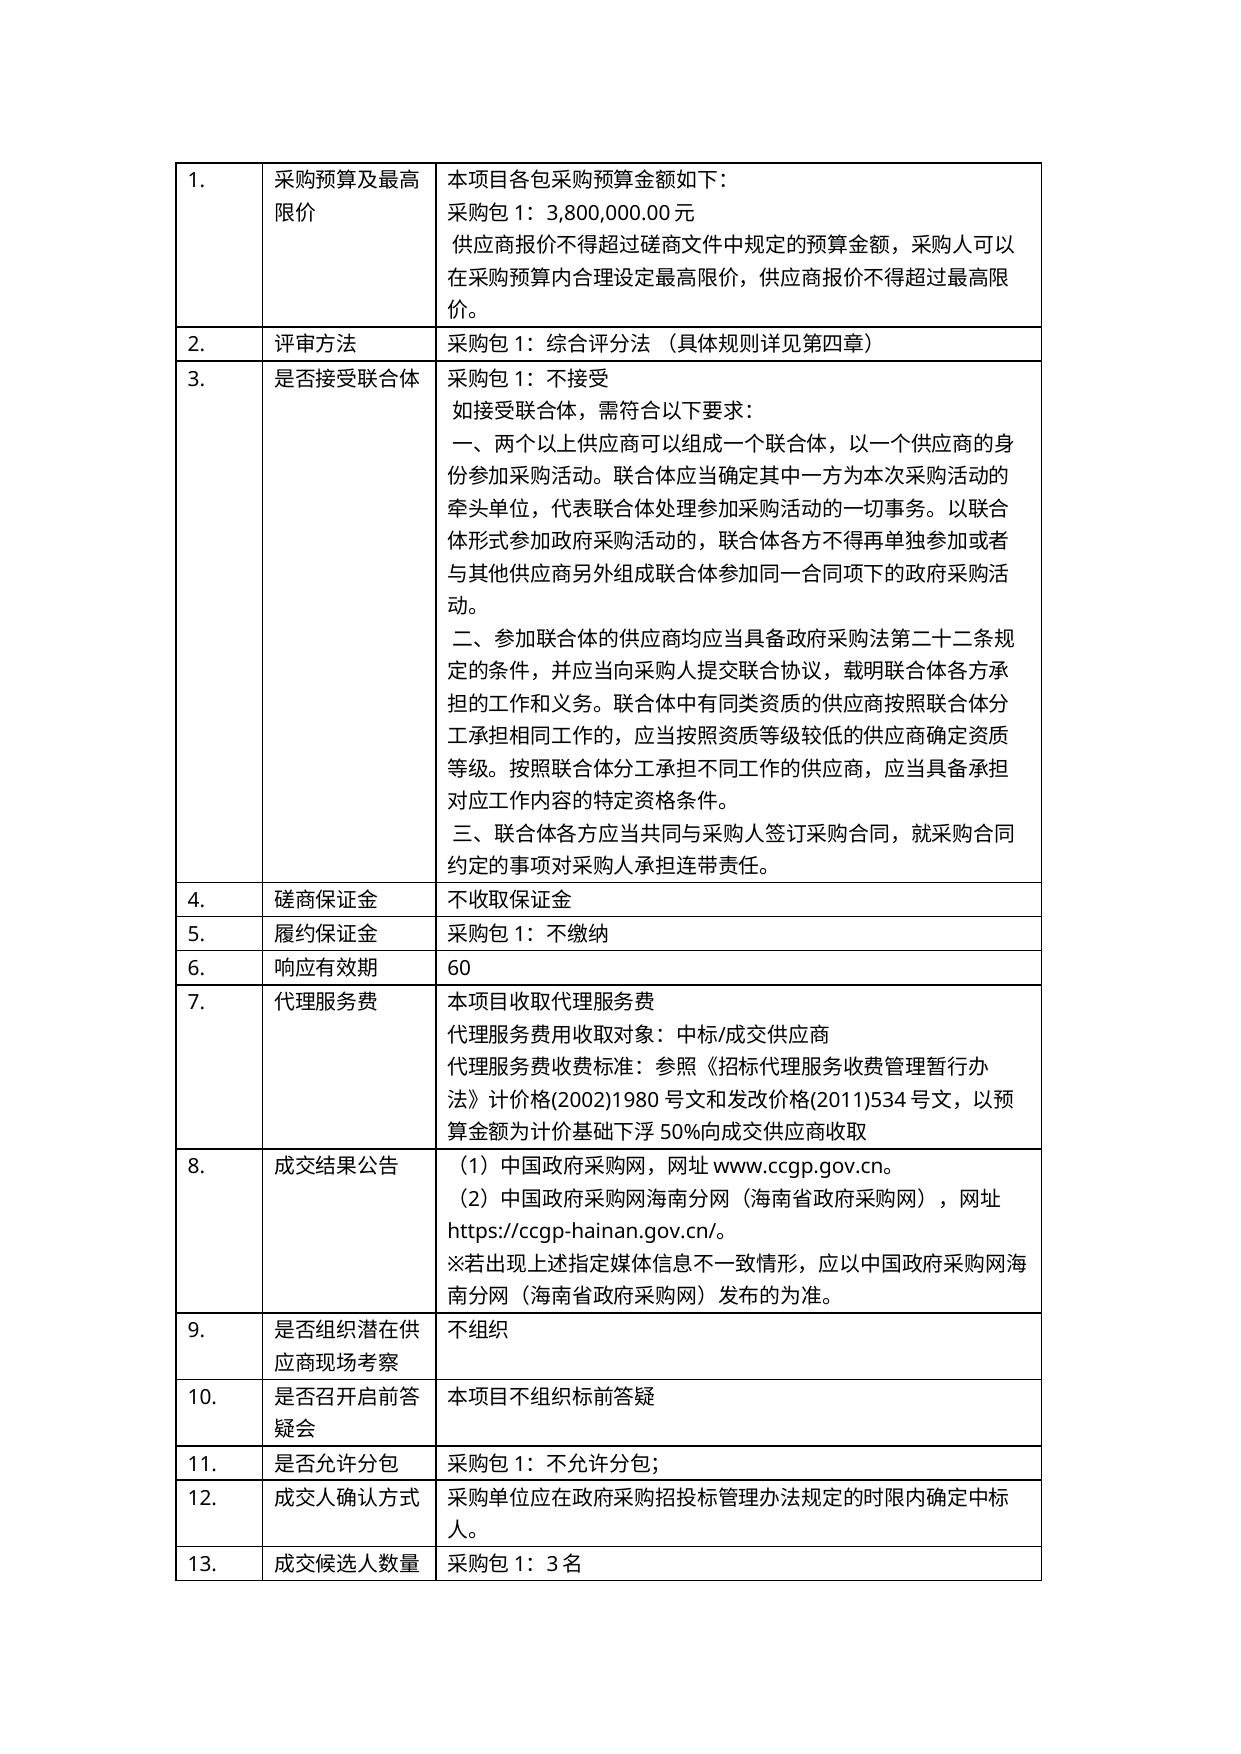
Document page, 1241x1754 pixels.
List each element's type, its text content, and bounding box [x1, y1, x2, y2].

table_cell 本项目不组织标前答疑 [437, 1380, 1041, 1445]
table_cell 评审方法 [263, 328, 435, 360]
table_cell 采购包1：不缴纳 [437, 917, 1041, 950]
table_cell 不收取保证金 [437, 883, 1041, 916]
table_cell 磋商保证金 [263, 883, 435, 916]
table_cell 响应有效期 [263, 951, 435, 984]
table_cell 60 [437, 951, 1041, 984]
table_cell 采购包1：3名 [437, 1547, 1041, 1580]
table_cell 本项目收取代理服务费 代理服务费用收取对象：中标/成交供应商 代理服务费收费标准：参照《招标代理服务收费管理暂行办法》计价格(2002)1980 号文和发改价格(2011)534号文，以预算金额为计价基础下浮50%向成交供应商收取 [437, 986, 1041, 1148]
table_cell 1. [177, 164, 262, 326]
table_cell 是否接受联合体 [263, 362, 435, 882]
table_cell 是否允许分包 [263, 1447, 435, 1479]
table_cell 9. [177, 1314, 262, 1378]
table_cell 采购单位应在政府采购招投标管理办法规定的时限内确定中标人。 [437, 1481, 1041, 1546]
table_cell 成交结果公告 [263, 1150, 435, 1312]
table_cell 5. [177, 917, 262, 950]
table_cell 2. [177, 328, 262, 360]
table_cell 8. [177, 1150, 262, 1312]
table_cell （1）中国政府采购网，网址www.ccgp.gov.cn。 （2）中国政府采购网海南分网（海南省政府采购网），网址https://ccgp-hainan.gov.cn/。 ※若出现上述指定媒体信息不一致情形，应以中国政府采购网海南分网（海南省政府采购网）发布的为准。 [437, 1150, 1041, 1312]
table_cell 7. [177, 986, 262, 1148]
table_cell 采购包1：不接受 如接受联合体，需符合以下要求： 一、两个以上供应商可以组成一个联合体，以一个供应商的身份参加采购活动。联合体应当确定其中一方为本次采购活动的牵头单位，代表联合体处理参加采购活动的一切事务。以联合体形式参加政府采购活动的，联合体各方不得再单独参加或者与其他供应商另外组成联合体参加同一合同项下的政府采购活动。 二、参加联合体的供应商均应当具备政府采购法第二十二条规定的条件，并应当向采购人提交联合协议，载明联合体各方承担的工作和义务。联合体中有同类资质的供应商按照联合体分工承担相同工作的，应当按照资质等级较低的供应商确定资质等级。按照联合体分工承担不同工作的供应商，应当具备承担对应工作内容的特定资格条件。 三、联合体各方应当共同与采购人签订采购合同，就采购合同约定的事项对采购人承担连带责任。 [437, 362, 1041, 882]
table_cell 4. [177, 883, 262, 916]
table_cell 11. [177, 1447, 262, 1479]
table_cell 13. [177, 1547, 262, 1580]
table_cell 12. [177, 1481, 262, 1546]
table_cell 采购包1：不允许分包； [437, 1447, 1041, 1479]
table_cell 履约保证金 [263, 917, 435, 950]
table_cell 3. [177, 362, 262, 882]
table_cell 成交人确认方式 [263, 1481, 435, 1546]
table_cell 是否组织潜在供应商现场考察 [263, 1314, 435, 1378]
table_cell 是否召开启前答疑会 [263, 1380, 435, 1445]
table_cell 本项目各包采购预算金额如下： 采购包1：3,800,000.00元 供应商报价不得超过磋商文件中规定的预算金额，采购人可以在采购预算内合理设定最高限价，供应商报价不得超过最高限价。 [437, 164, 1041, 326]
table_cell 代理服务费 [263, 986, 435, 1148]
table_cell 6. [177, 951, 262, 984]
table_cell 采购预算及最高限价 [263, 164, 435, 326]
table_cell 10. [177, 1380, 262, 1445]
table_cell 成交候选人数量 [263, 1547, 435, 1580]
table_cell 采购包1：综合评分法 （具体规则详见第四章） [437, 328, 1041, 360]
table_cell 不组织 [437, 1314, 1041, 1378]
